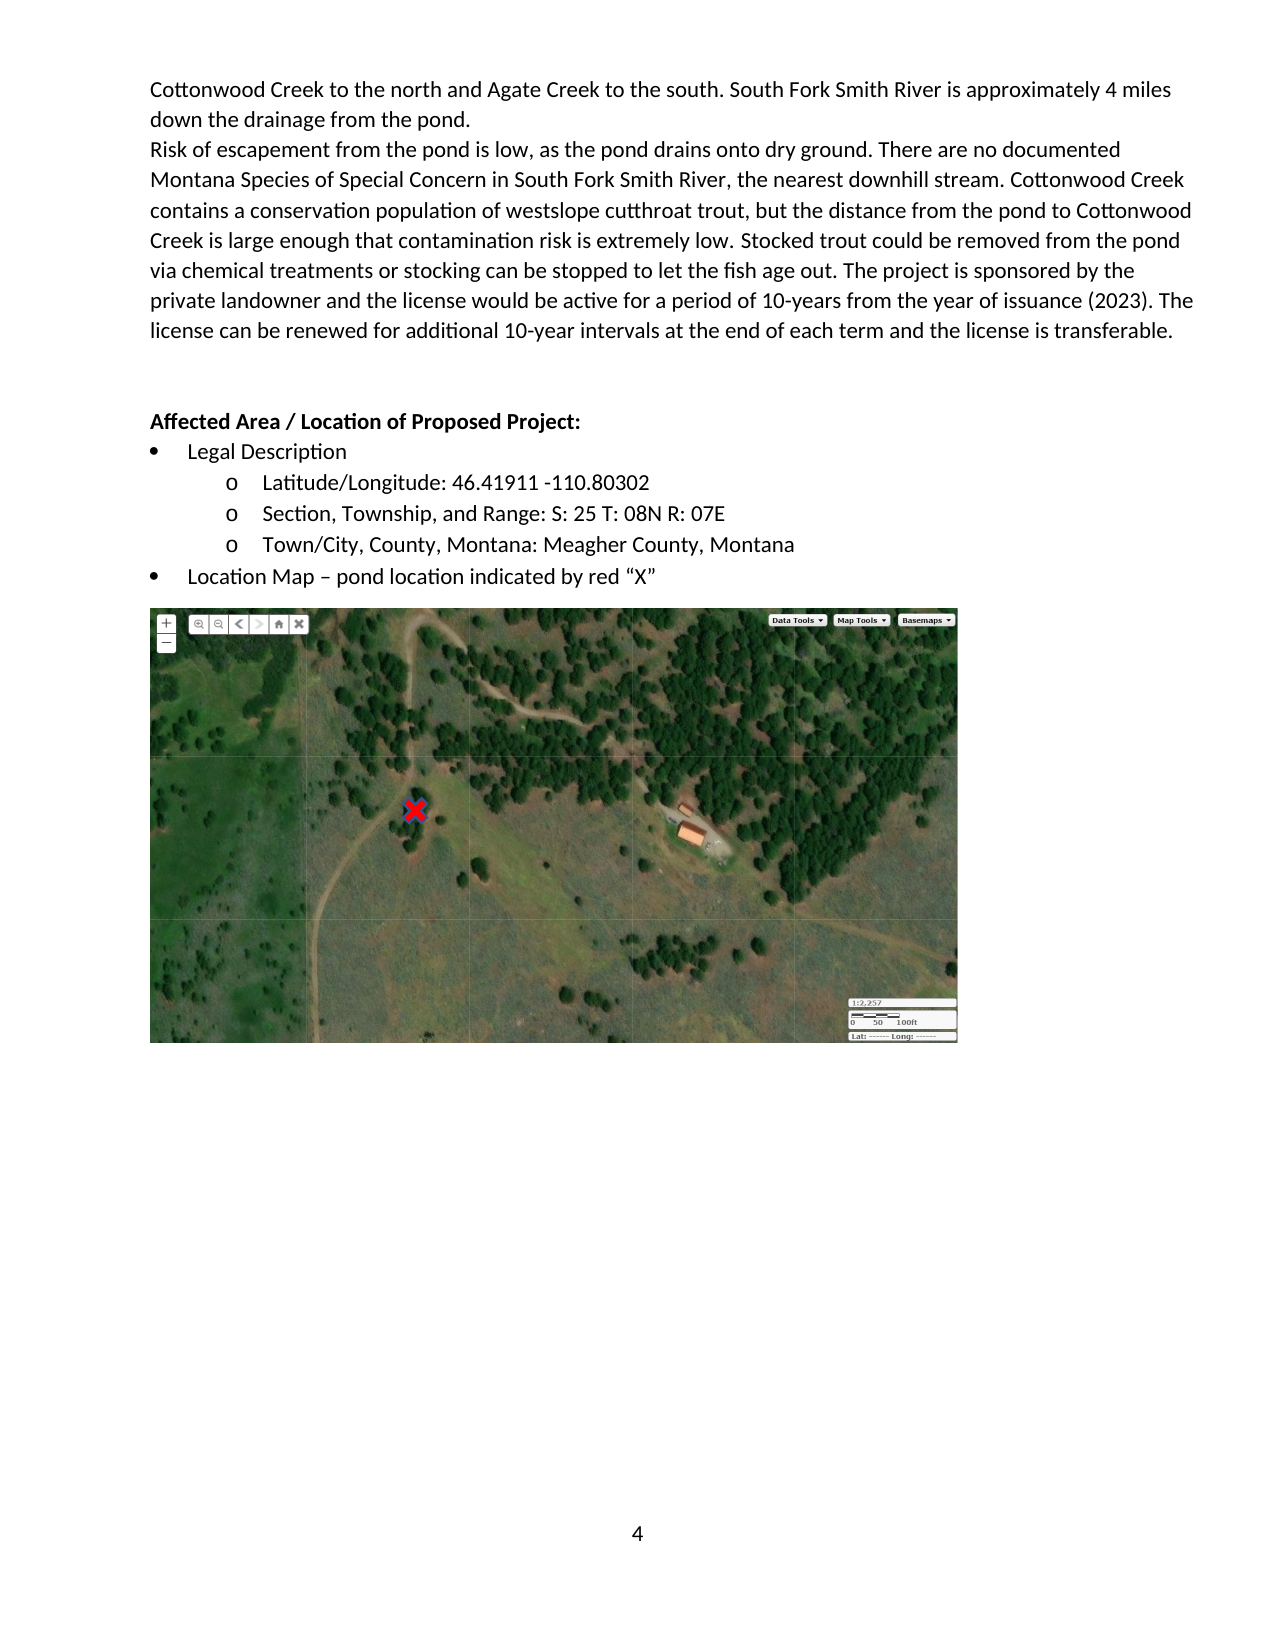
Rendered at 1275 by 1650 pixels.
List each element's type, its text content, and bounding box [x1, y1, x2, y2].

list Risk of escapement from the pond is low, as the pond drains onto dry ground. There are no documented Montana Species of Special Concern in South Fork Smith River, the nearest downhill stream. Cottonwood Creek contains a conservation population of westslope cutthroat trout, but the distance from the pond to Cottonwood Creek is large enough that contamination risk is extremely low. Stocked trout could be removed from the pond via chemical treatments or stocking can be stopped to let the fish age out. The project is sponsored by the private landowner and the license would be active for a period of 10-years from the year of issuance (2023). The license can be renewed for additional 10-year intervals at the end of each term and the license is transferable. [150, 135, 1200, 345]
list Affected Area / Location of Proposed Project: [150, 407, 1200, 435]
list Latitude/Longitude: 46.41911 -110.80302 [225, 468, 1200, 497]
list Section, Township, and Range: S: 25 T: 08N R: 07E [225, 499, 1200, 528]
picture [150, 608, 958, 1043]
list Legal Description [150, 437, 1200, 466]
list Location Map – pond location indicated by red “X” [150, 562, 1200, 590]
list Town/City, County, Montana: Meagher County, Montana [225, 531, 1200, 560]
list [150, 75, 1200, 133]
